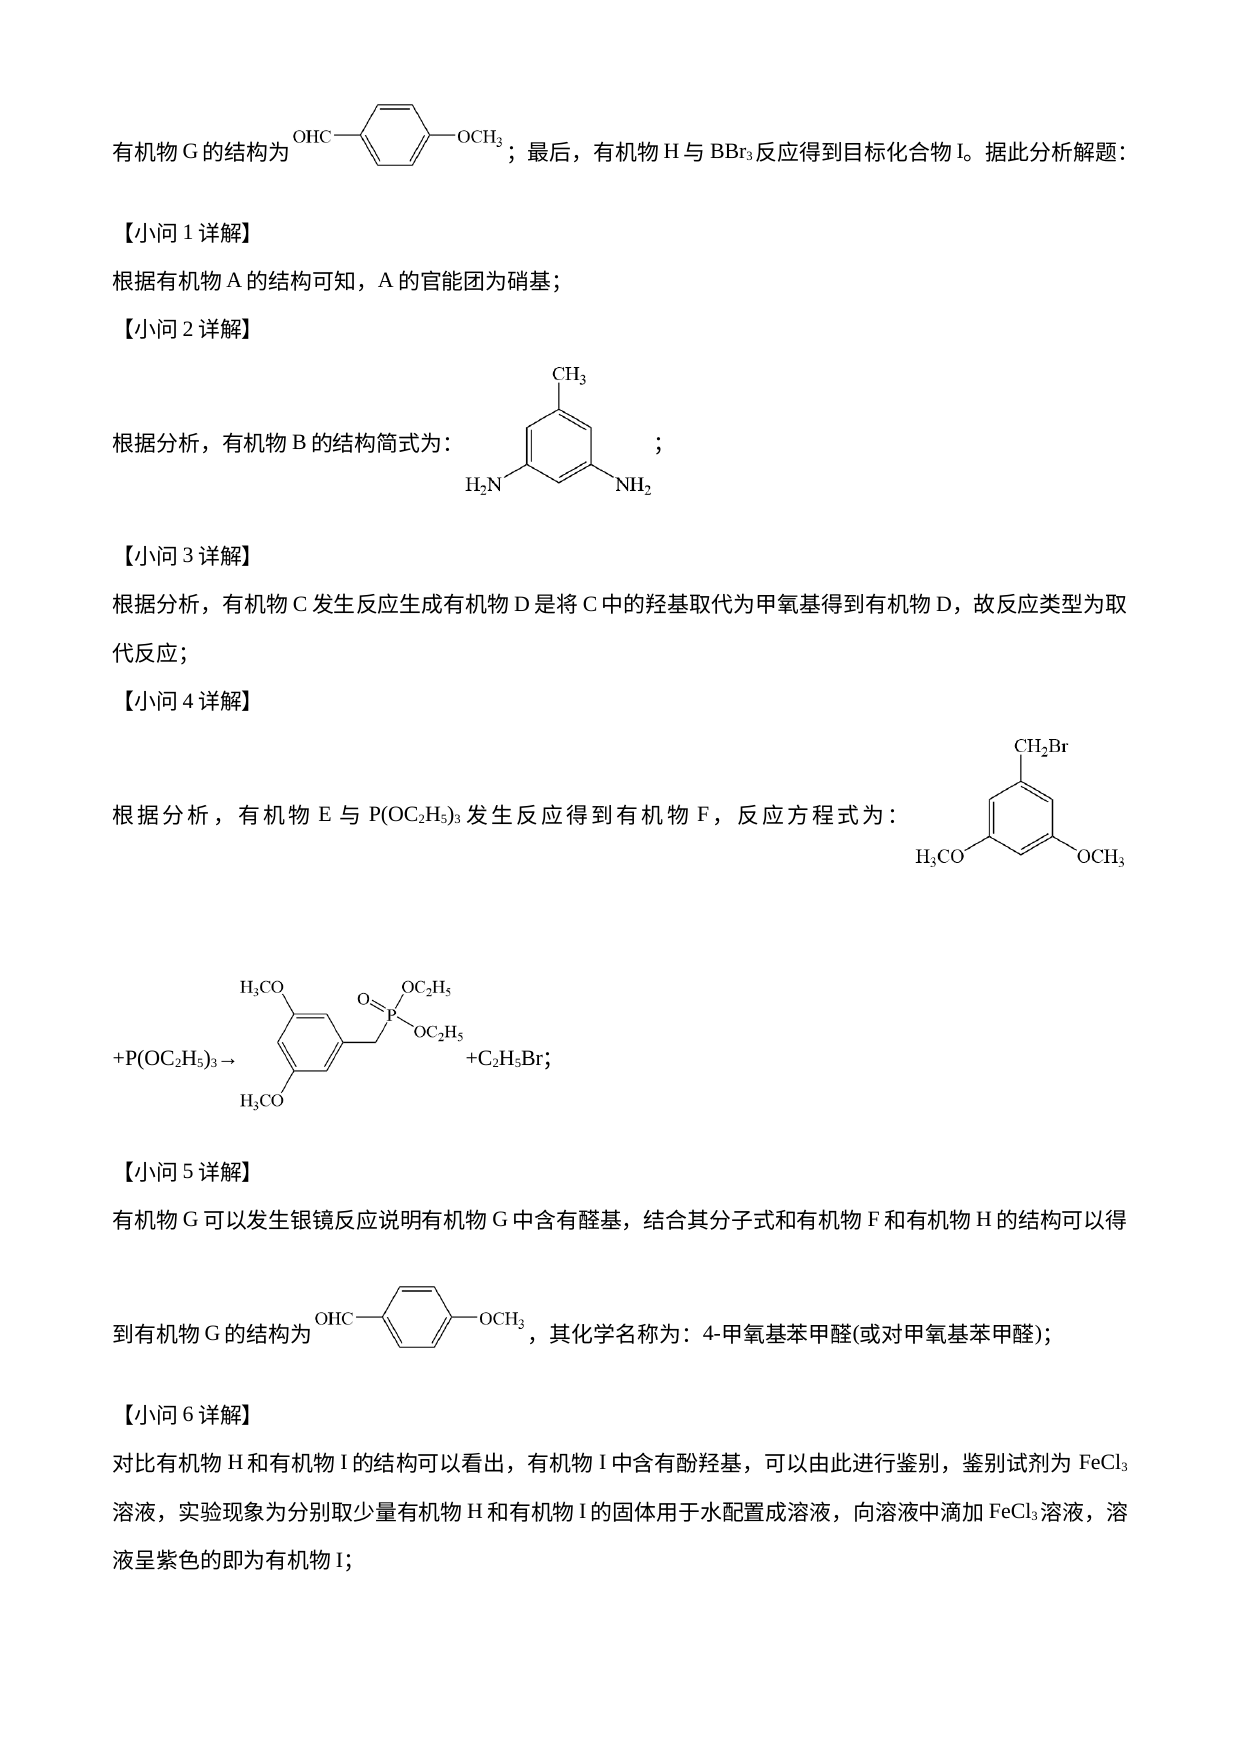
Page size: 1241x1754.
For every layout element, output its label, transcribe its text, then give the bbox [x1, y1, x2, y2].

picture [290, 101, 506, 168]
picture [238, 976, 466, 1112]
text 有机物G可以发生银镜反应说明有机物G中含有醛基，结合其分子式和有机物F和有机物H的结构可以得到有机物G的结构为，其化学名称为：4-甲氧基苯甲醛(或对甲氧基苯甲醛)； [112, 1203, 1128, 1381]
text 根据分析，有机物B的结构简式为：； [112, 360, 1128, 523]
picture [913, 732, 1128, 869]
text 对比有机物H和有机物I的结构可以看出，有机物I中含有酚羟基，可以由此进行鉴别，鉴别试剂为FeCl3溶液，实验现象为分别取少量有机物H和有机物I的固体用于水配置成溶液，向溶液中滴加FeCl3溶液，溶液呈紫色的即为有机物I； [112, 1446, 1128, 1576]
text 【小问2详解】 [112, 312, 1128, 344]
text 【小问4详解】 [112, 684, 1128, 716]
text 【小问5详解】 [112, 1154, 1128, 1187]
text 根据分析，有机物C发生反应生成有机物D是将C中的羟基取代为甲氧基得到有机物D，故反应类型为取代反应； [112, 587, 1128, 668]
picture [312, 1283, 528, 1350]
text 【小问1详解】 [112, 215, 1128, 248]
text 【小问6详解】 [112, 1397, 1128, 1430]
text 根据有机物A的结构可知，A的官能团为硝基； [112, 263, 1128, 296]
picture [463, 360, 653, 497]
text 【小问3详解】 [112, 538, 1128, 571]
text 根据分析，有机物E与P(OC2H5)3发生反应得到有机物F，反应方程式为：+P(OC2H5)3→+C2H5Br； [112, 732, 1128, 1138]
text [112, 102, 1128, 199]
